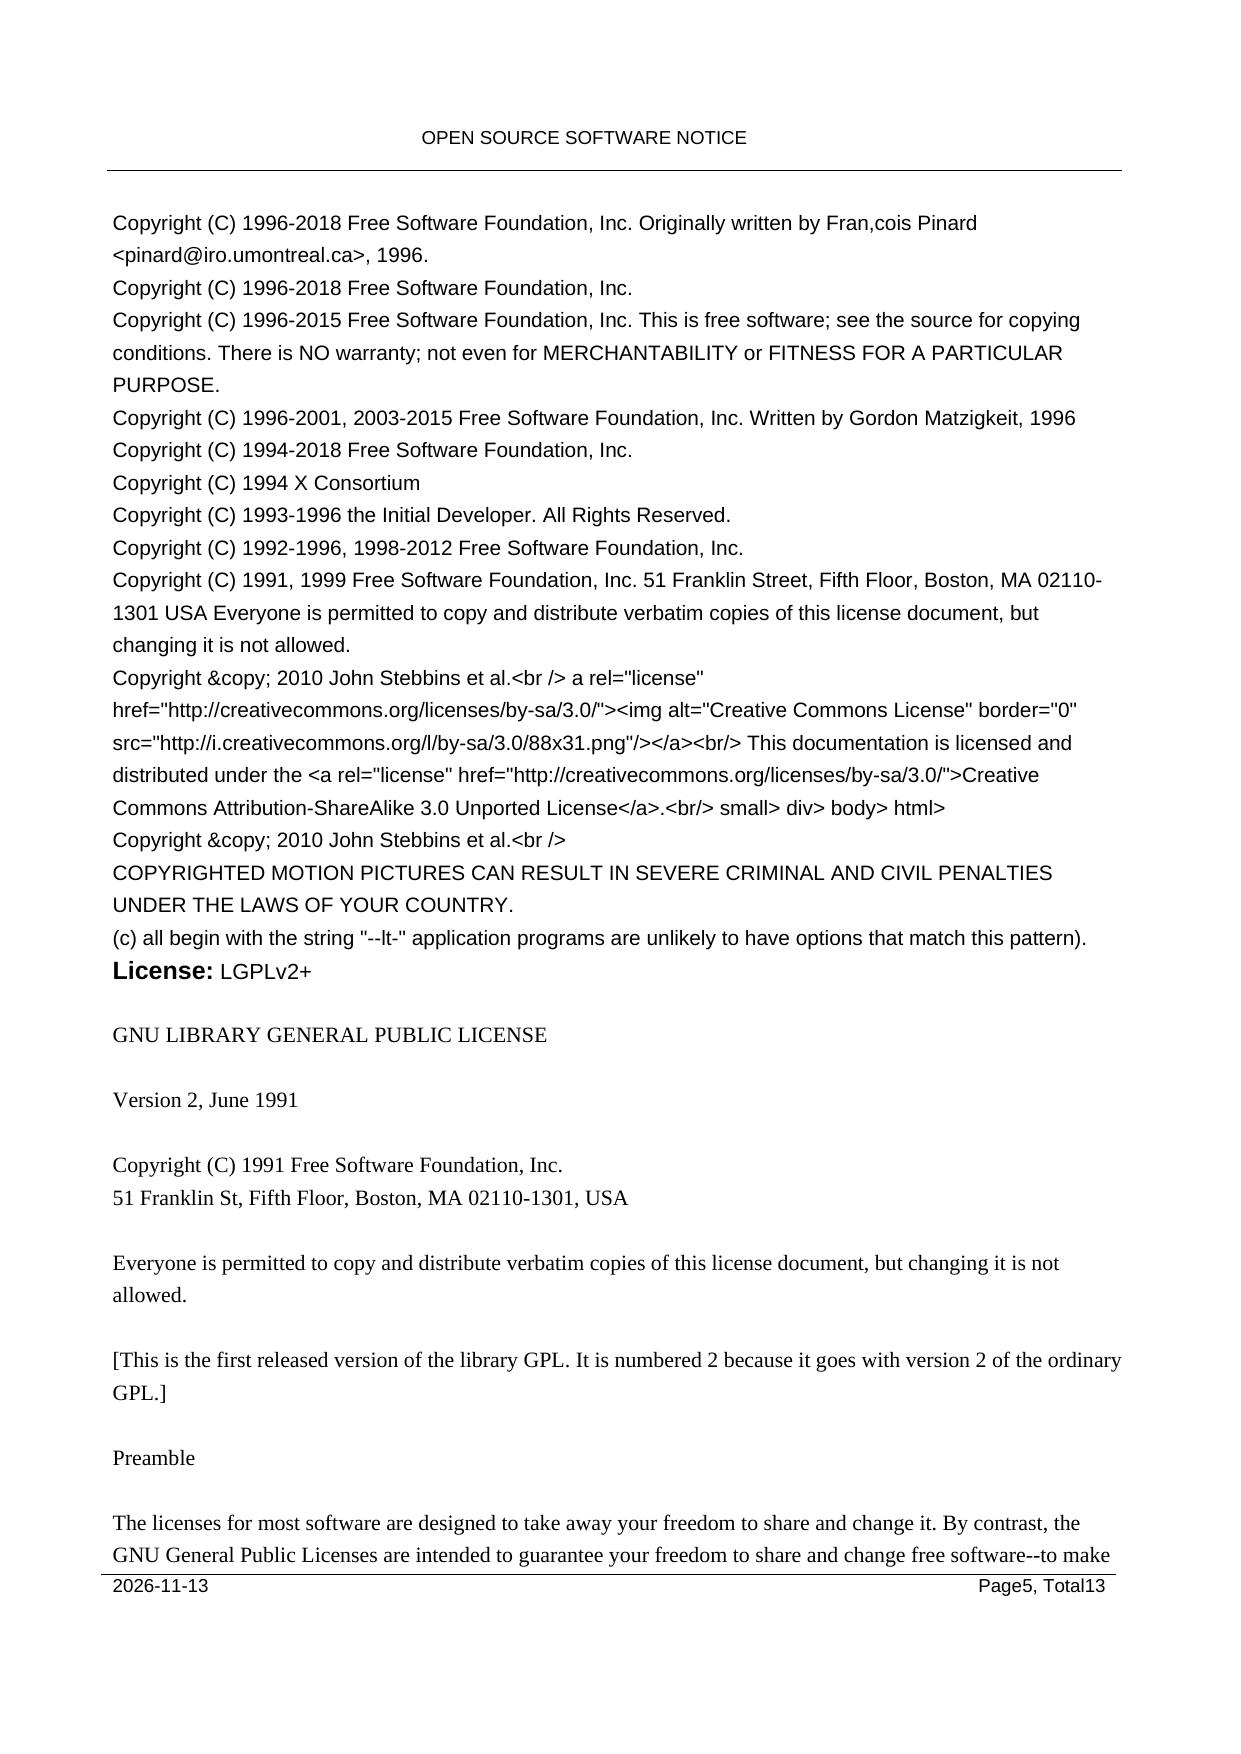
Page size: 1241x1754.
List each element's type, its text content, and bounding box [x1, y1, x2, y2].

text Copyright (C) 1994 X Consortium [112, 466, 1128, 499]
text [112, 954, 1128, 1571]
text Copyright (C) 1991, 1999 Free Software Foundation, Inc. 51 Franklin Street, Fifth Floor, Boston, MA 02110-1301 USA Everyone is permitted to copy and distribute verbatim copies of this license document, but changing it is not allowed. [112, 564, 1128, 661]
text Copyright (C) 1996-2018 Free Software Foundation, Inc. [112, 271, 1128, 304]
text Copyright (C) 1994-2018 Free Software Foundation, Inc. [112, 434, 1128, 466]
text COPYRIGHTED MOTION PICTURES CAN RESULT IN SEVERE CRIMINAL AND CIVIL PENALTIES UNDER THE LAWS OF YOUR COUNTRY. [112, 856, 1128, 921]
text Copyright &copy; 2010 John Stebbins et al.<br /> a rel="license" href="http://creativecommons.org/licenses/by-sa/3.0/"><img alt="Creative Commons License" border="0" src="http://i.creativecommons.org/l/by-sa/3.0/88x31.png"/></a><br/> This documentation is licensed and distributed under the <a rel="license" href="http://creativecommons.org/licenses/by-sa/3.0/">Creative Commons Attribution-ShareAlike 3.0 Unported License</a>.<br/> small> div> body> html> [112, 661, 1128, 824]
text Copyright (C) 1996-2018 Free Software Foundation, Inc. Originally written by Fran,cois Pinard <pinard@iro.umontreal.ca>, 1996. [112, 206, 1128, 271]
text Copyright (C) 1992-1996, 1998-2012 Free Software Foundation, Inc. [112, 531, 1128, 564]
text Copyright (C) 1996-2001, 2003-2015 Free Software Foundation, Inc. Written by Gordon Matzigkeit, 1996 [112, 401, 1128, 434]
text Copyright (C) 1996-2015 Free Software Foundation, Inc. This is free software; see the source for copying conditions. There is NO warranty; not even for MERCHANTABILITY or FITNESS FOR A PARTICULAR PURPOSE. [112, 304, 1128, 401]
text Copyright &copy; 2010 John Stebbins et al.<br /> [112, 824, 1128, 856]
text Copyright (C) 1993-1996 the Initial Developer. All Rights Reserved. [112, 499, 1128, 531]
text (c) all begin with the string "--lt-" application programs are unlikely to have options that match this pattern). [112, 921, 1128, 954]
